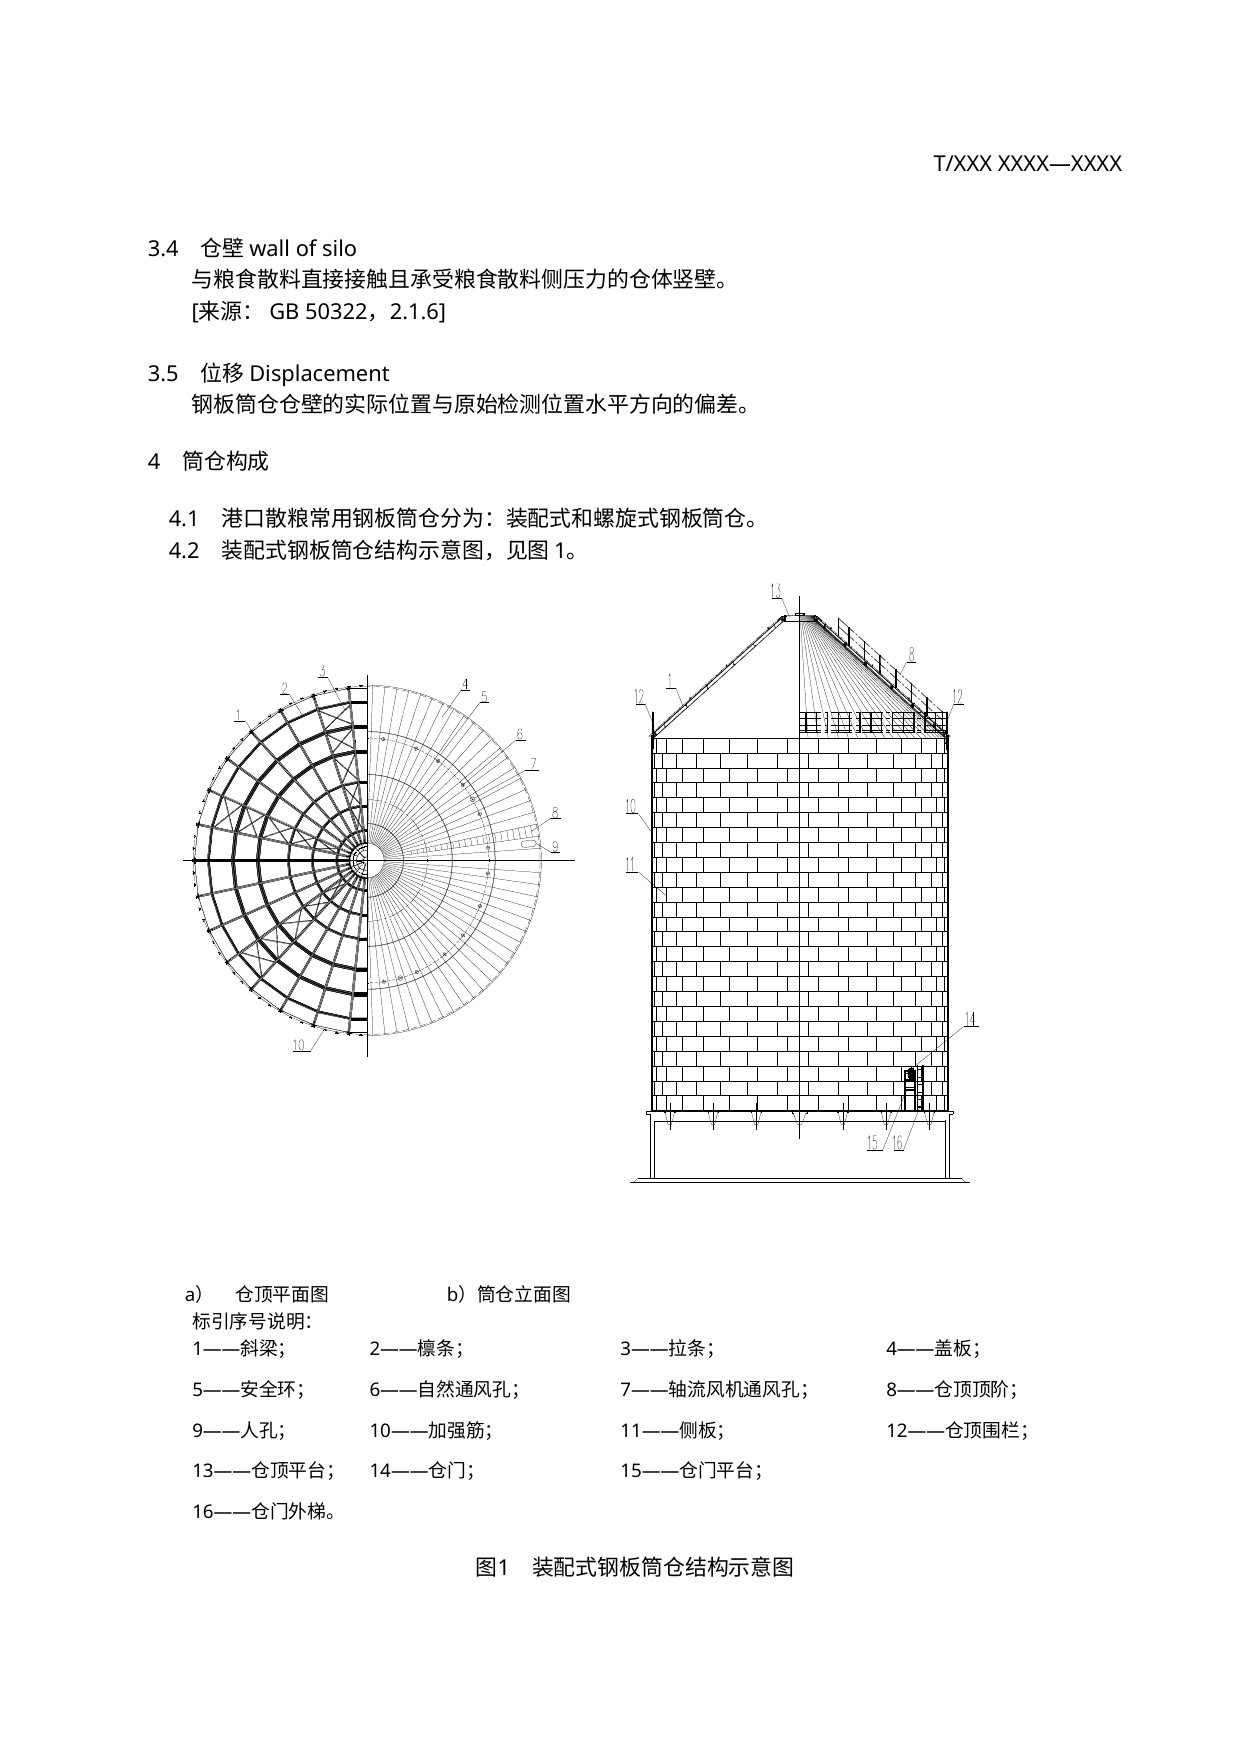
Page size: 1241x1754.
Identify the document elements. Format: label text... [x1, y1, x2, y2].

text 装配式钢板筒仓结构示意图 [148, 1550, 1122, 1582]
list 仓顶平面图 b）筒仓立面图 [148, 1279, 1122, 1307]
text 与粮食散料直接接触且承受粮食散料侧压力的仓体竖壁。 [148, 262, 1122, 294]
list 13——仓顶平台； 14——仓门； 15——仓门平台； [148, 1456, 1122, 1483]
text 标引序号说明： [192, 1307, 1122, 1334]
list 16——仓门外梯。 [148, 1497, 1122, 1524]
list 9——人孔； 10——加强筋； 11——侧板； 12——仓顶围栏； [148, 1415, 1122, 1442]
list 1——斜梁； 2——檩条； 3——拉条； 4——盖板； [148, 1334, 1122, 1361]
text 钢板筒仓仓壁的实际位置与原始检测位置水平方向的偏差。 [148, 387, 1122, 419]
text 筒仓构成 [148, 444, 1122, 476]
text 仓壁 wall of silo [148, 231, 1122, 262]
text 位移 Displacement [148, 356, 1122, 387]
text 港口散粮常用钢板筒仓分为：装配式和螺旋式钢板筒仓。 [148, 501, 1122, 533]
text 装配式钢板筒仓结构示意图，见图1。 [148, 533, 1122, 564]
text [来源： GB 50322，2.1.6] [148, 294, 1122, 326]
list 5——安全环； 6——自然通风孔； 7——轴流风机通风孔； 8——仓顶顶阶； [148, 1374, 1122, 1402]
